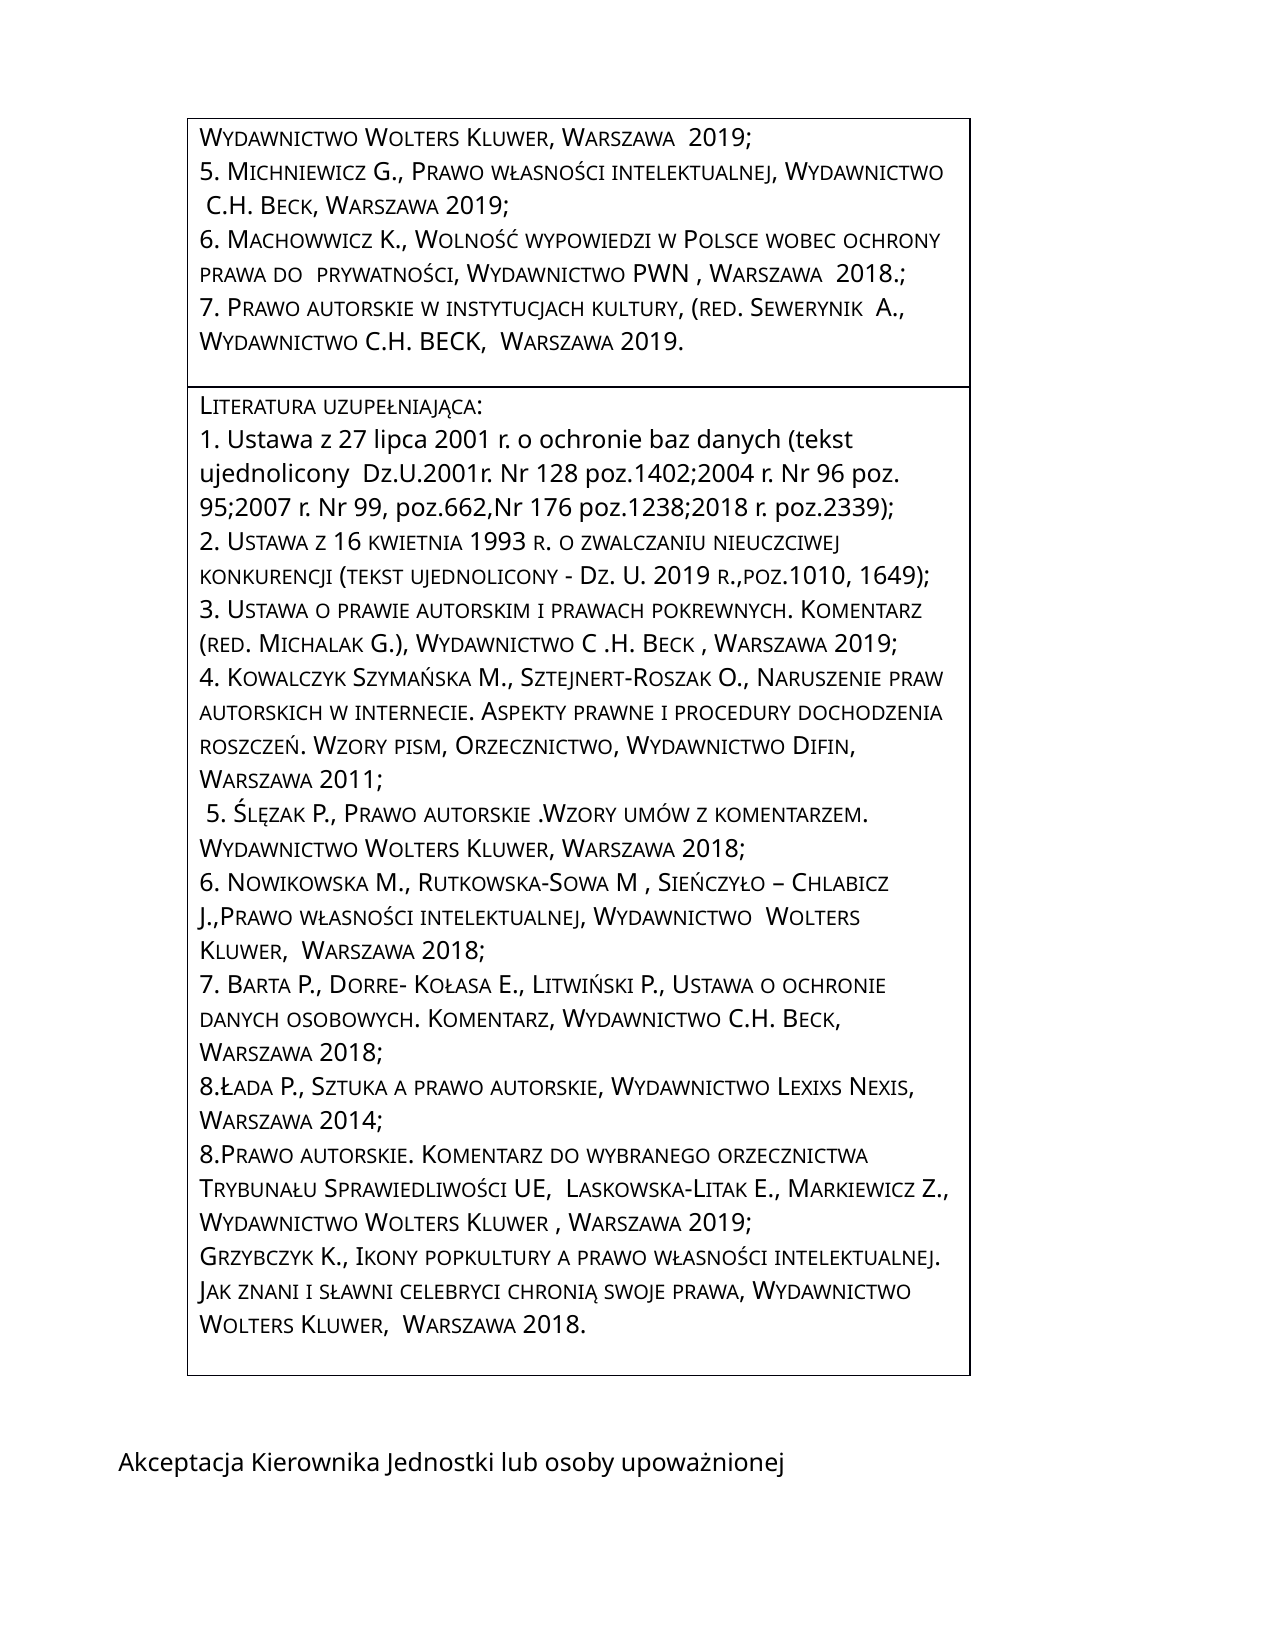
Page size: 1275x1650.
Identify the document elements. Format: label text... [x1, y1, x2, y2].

table_cell Literatura uzupełniająca: 1. Ustawa z 27 lipca 2001 r. o ochronie baz danych (tekst ujednolicony Dz.U.2001r. Nr 128 poz.1402;2004 r. Nr 96 poz. 95;2007 r. Nr 99, poz.662,Nr 176 poz.1238;2018 r. poz.2339); 2. Ustawa z 16 kwietnia 1993 r. o zwalczaniu nieuczciwej konkurencji (tekst ujednolicony - Dz. U. 2019 r.,poz.1010, 1649); 3. Ustawa o prawie autorskim i prawach pokrewnych. Komentarz (red. Michalak G.), Wydawnictwo C .H. Beck , Warszawa 2019; 4. Kowalczyk Szymańska M., Sztejnert-Roszak O., Naruszenie praw autorskich w internecie. Aspekty prawne i procedury dochodzenia roszczeń. Wzory pism, Orzecznictwo, Wydawnictwo Difin, Warszawa 2011; 5. Ślęzak P., Prawo autorskie .Wzory umów z komentarzem. Wydawnictwo Wolters Kluwer, Warszawa 2018; 6. Nowikowska M., Rutkowska-Sowa M , Sieńczyło – Chlabicz J.,Prawo własności intelektualnej, Wydawnictwo Wolters Kluwer, Warszawa 2018; 7. Barta P., Dorre- Kołasa E., Litwiński P., Ustawa o ochronie danych osobowych. Komentarz, Wydawnictwo C.H. Beck, Warszawa 2018; 8.Łada P., Sztuka a prawo autorskie, Wydawnictwo Lexixs Nexis, Warszawa 2014; 8.Prawo autorskie. Komentarz do wybranego orzecznictwa Trybunału Sprawiedliwości UE, Laskowska-Litak E., Markiewicz Z., Wydawnictwo Wolters Kluwer , Warszawa 2019; Grzybczyk K., Ikony popkultury a prawo własności intelektualnej. Jak znani i sławni celebryci chronią swoje prawa, Wydawnictwo Wolters Kluwer, Warszawa 2018. [188, 388, 969, 1375]
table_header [188, 119, 969, 386]
text Akceptacja Kierownika Jednostki lub osoby upoważnionej [118, 1444, 1157, 1478]
